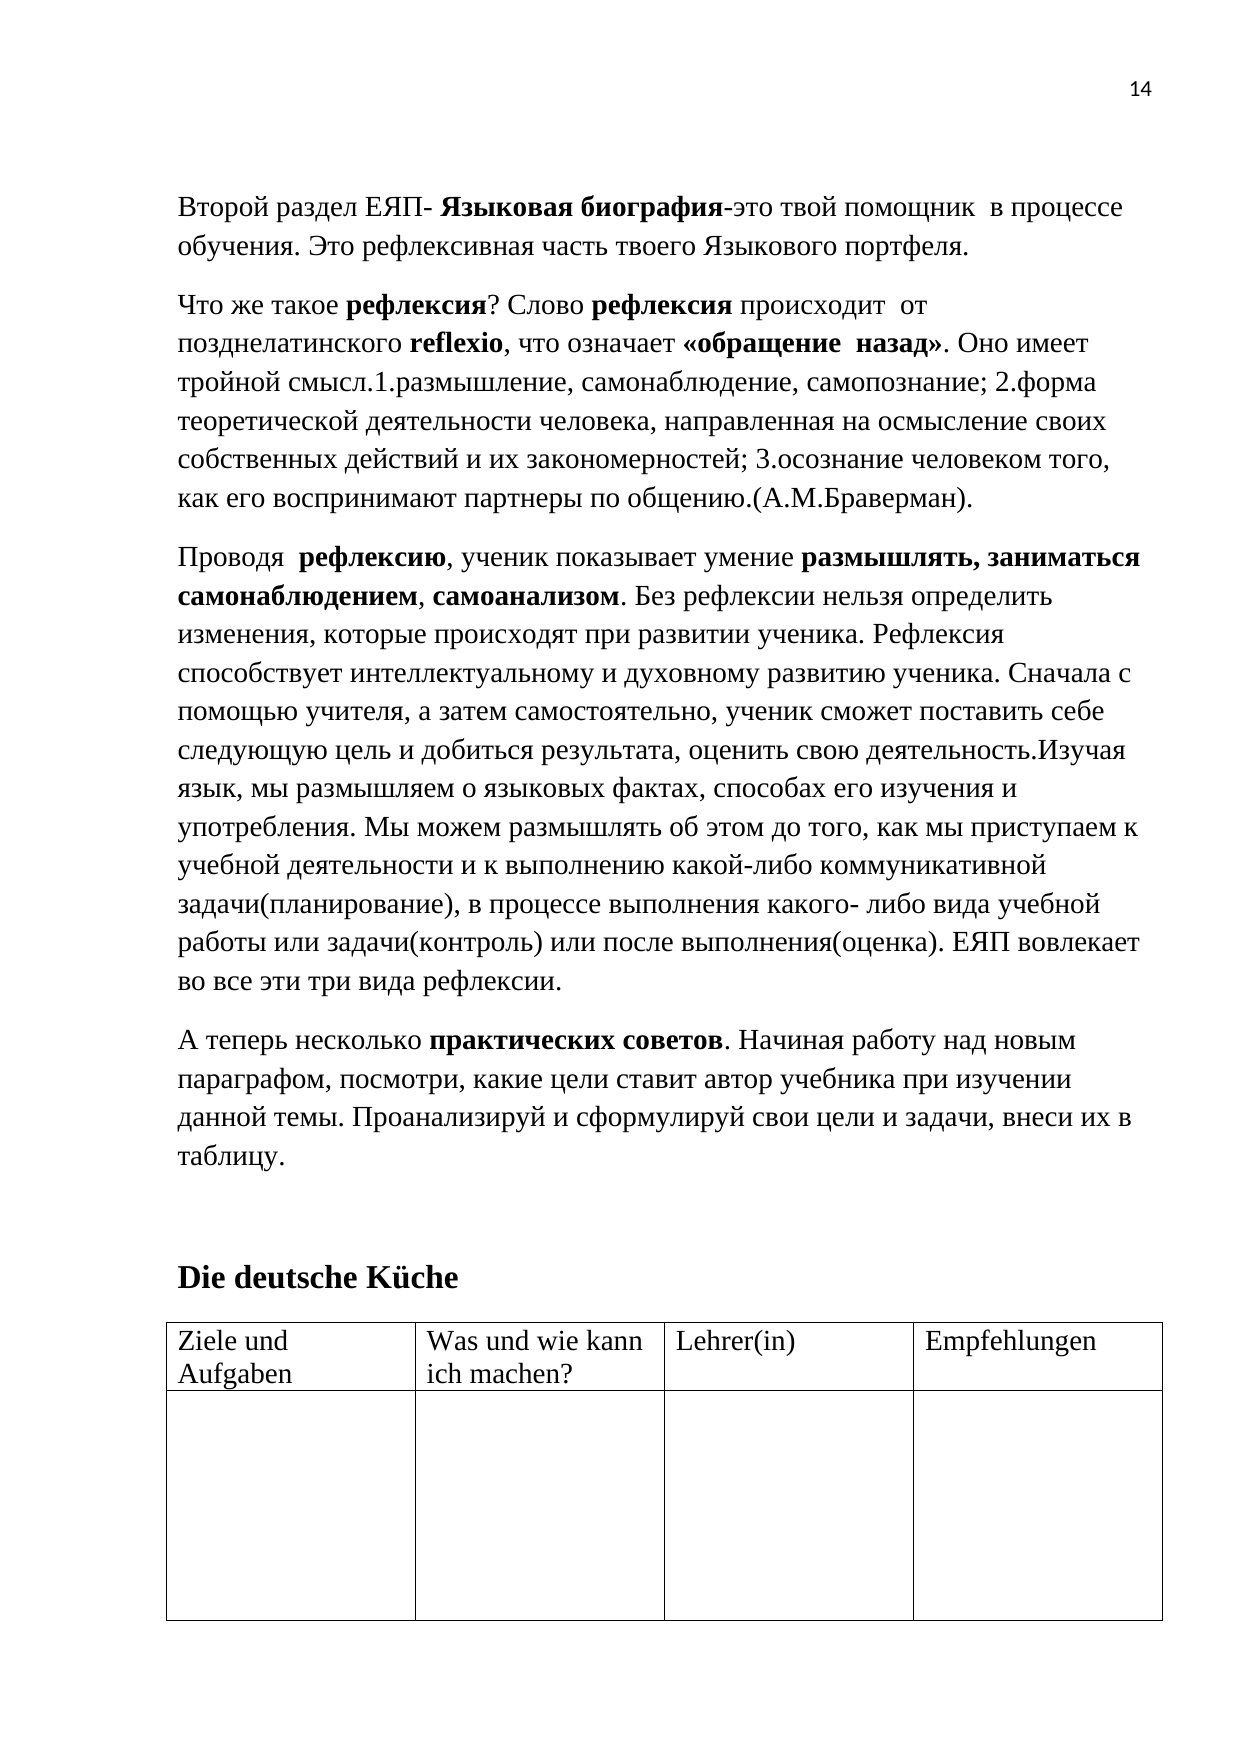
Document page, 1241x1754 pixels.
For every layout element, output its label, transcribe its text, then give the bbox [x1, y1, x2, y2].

text А теперь несколько практических советов. Начиная работу над новым параграфом, посмотри, какие цели ставит автор учебника при изучении данной темы. Проанализируй и сформулируй свои цели и задачи, внеси их в таблицу. [177, 1022, 1152, 1172]
table_header Lehrer(in) [665, 1323, 913, 1390]
table_header Empfehlungen [914, 1323, 1162, 1390]
table_cell [914, 1391, 1162, 1619]
table_header Was und wie kann ich machen? [416, 1323, 664, 1390]
table_cell [665, 1391, 913, 1619]
table_cell [167, 1391, 415, 1619]
table_cell [416, 1391, 664, 1619]
text Проводя рефлексию, ученик показывает умение размышлять, заниматься самонаблюдением, самоанализом. Без рефлексии нельзя определить изменения, которые происходят при развитии ученика. Рефлексия способствует интеллектуальному и духовному развитию ученика. Сначала с помощью учителя, а затем самостоятельно, ученик сможет поставить себе следующую цель и добиться результата, оценить свою деятельность.Изучая язык, мы размышляем о языковых фактах, способах его изучения и употребления. Мы можем размышлять об этом до того, как мы приступаем к учебной деятельности и к выполнению какой-либо коммуникативной задачи(планирование), в процессе выполнения какого- либо вида учебной работы или задачи(контроль) или после выполнения(оценка). ЕЯП вовлекает во все эти три вида рефлексии. [177, 539, 1152, 997]
text Что же такое рефлексия? Слово рефлексия происходит от позднелатинского reflexio, что означает «обращение назад». Оно имеет тройной смысл.1.размышление, самонаблюдение, самопознание; 2.форма теоретической деятельности человека, направленная на осмысление своих собственных действий и их закономерностей; 3.осознание человеком того, как его воспринимают партнеры по общению.(А.М.Браверман). [177, 287, 1152, 513]
table_header Ziele und Aufgaben [167, 1323, 415, 1390]
text Die deutsche Küche [177, 1257, 1152, 1295]
text Второй раздел ЕЯП- Языковая биография-это твой помощник в процессе обучения. Это рефлексивная часть твоего Языкового портфеля. [177, 189, 1152, 261]
